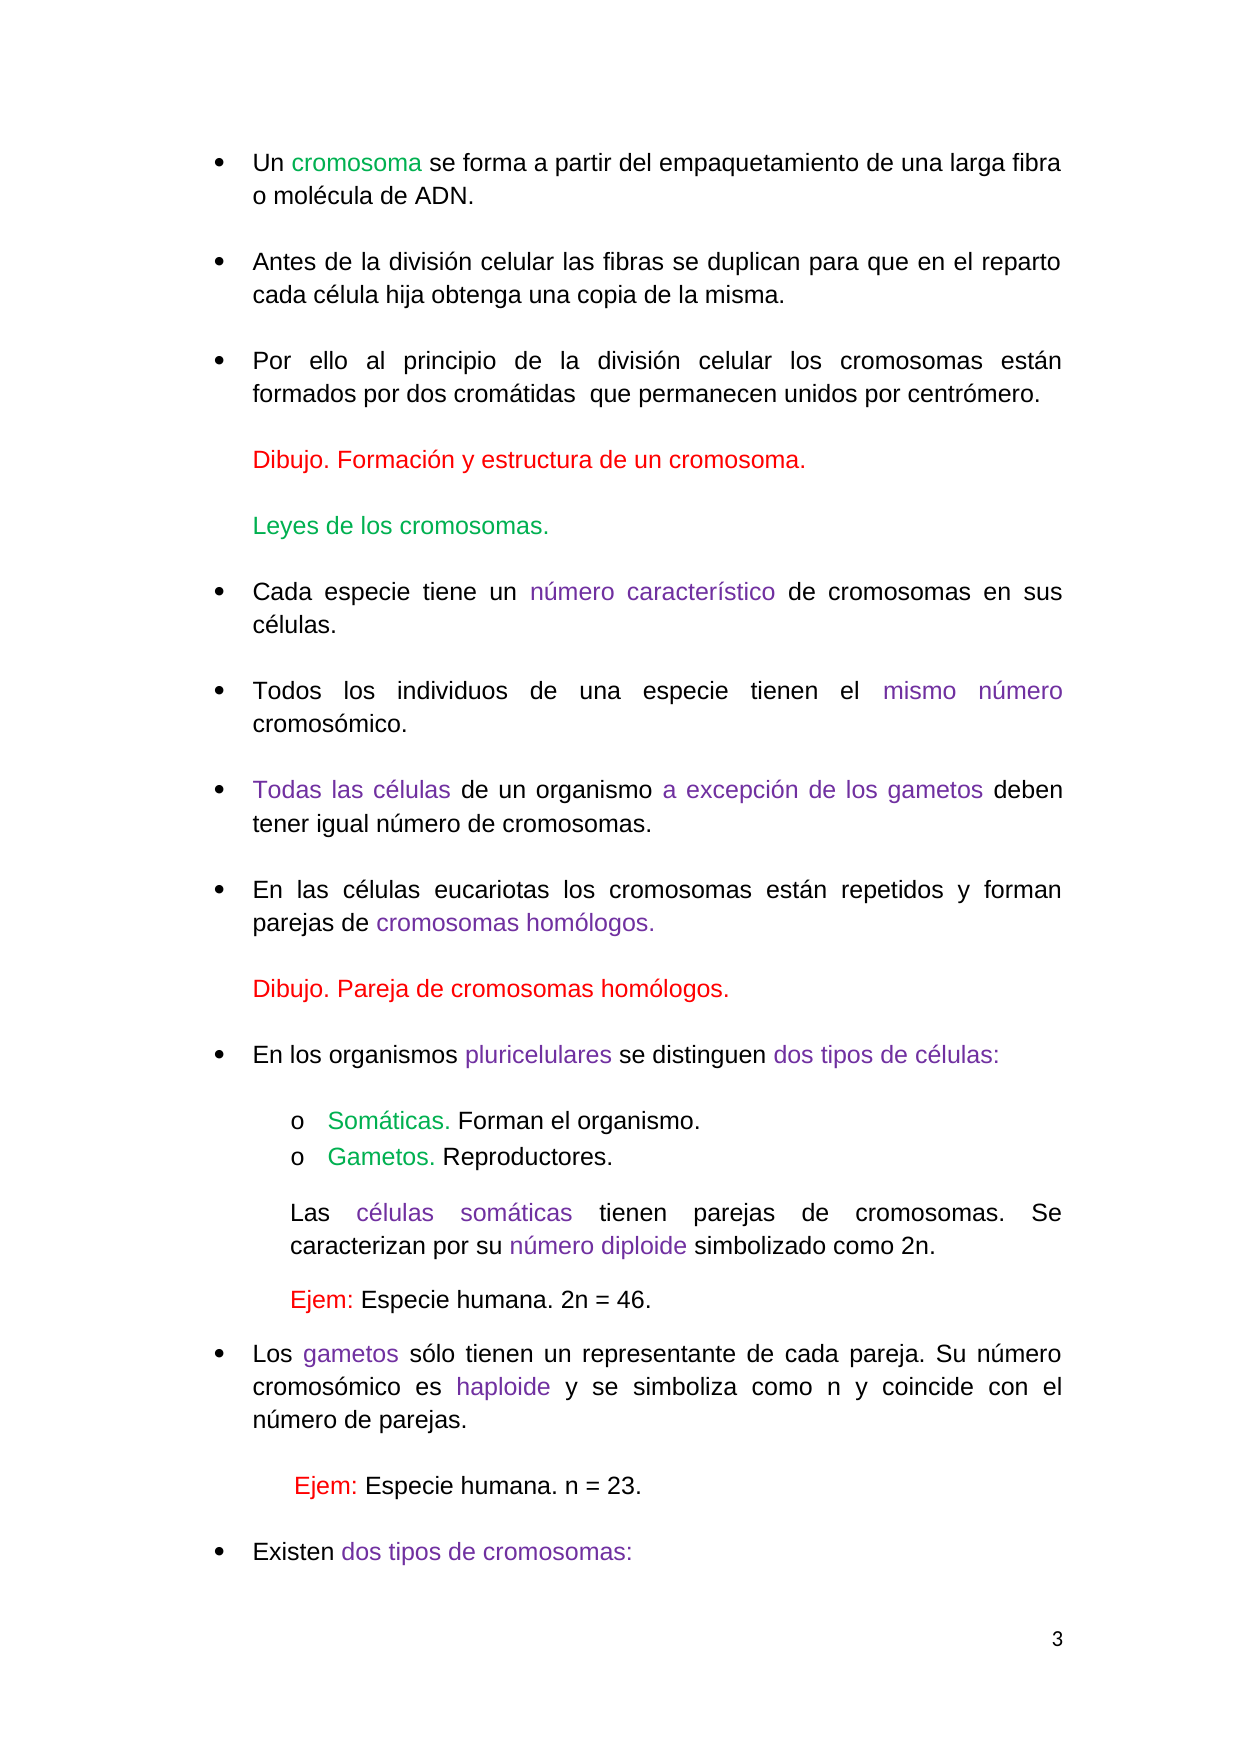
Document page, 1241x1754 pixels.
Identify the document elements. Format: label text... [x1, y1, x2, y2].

list Cada especie tiene un número característico de cromosomas en sus células. [215, 577, 1063, 639]
list Existen dos tipos de cromosomas: [215, 1537, 1063, 1566]
list Gametos. Reproductores. [290, 1142, 1063, 1172]
list Ejem: Especie humana. n = 23. [252, 1471, 1063, 1499]
list Por ello al principio de la división celular los cromosomas están formados por dos cromátidas que permanecen unidos por centrómero. [215, 346, 1063, 408]
text Ejem: Especie humana. 2n = 46. [290, 1285, 1063, 1313]
list En las células eucariotas los cromosomas están repetidos y forman parejas de cromosomas homólogos. [215, 875, 1063, 937]
list Dibujo. Pareja de cromosomas homólogos. [252, 974, 1063, 1003]
list Antes de la división celular las fibras se duplican para que en el reparto cada célula hija obtenga una copia de la misma. [215, 247, 1063, 309]
list Todos los individuos de una especie tienen el mismo número cromosómico. [215, 676, 1063, 738]
list Los gametos sólo tienen un representante de cada pareja. Su número cromosómico es haploide y se simboliza como n y coincide con el número de parejas. [215, 1339, 1063, 1433]
list Leyes de los cromosomas. [252, 511, 1063, 540]
list Un cromosoma se forma a partir del empaquetamiento de una larga fibra o molécula de ADN. [215, 148, 1063, 209]
text Las células somáticas tienen parejas de cromosomas. Se caracterizan por su número diploide simbolizado como 2n. [290, 1198, 1063, 1260]
list En los organismos pluricelulares se distinguen dos tipos de células: [215, 1040, 1063, 1069]
list Dibujo. Formación y estructura de un cromosoma. [252, 445, 1063, 474]
list Todas las células de un organismo a excepción de los gametos deben tener igual número de cromosomas. [215, 776, 1063, 837]
list Somáticas. Forman el organismo. [290, 1106, 1063, 1137]
